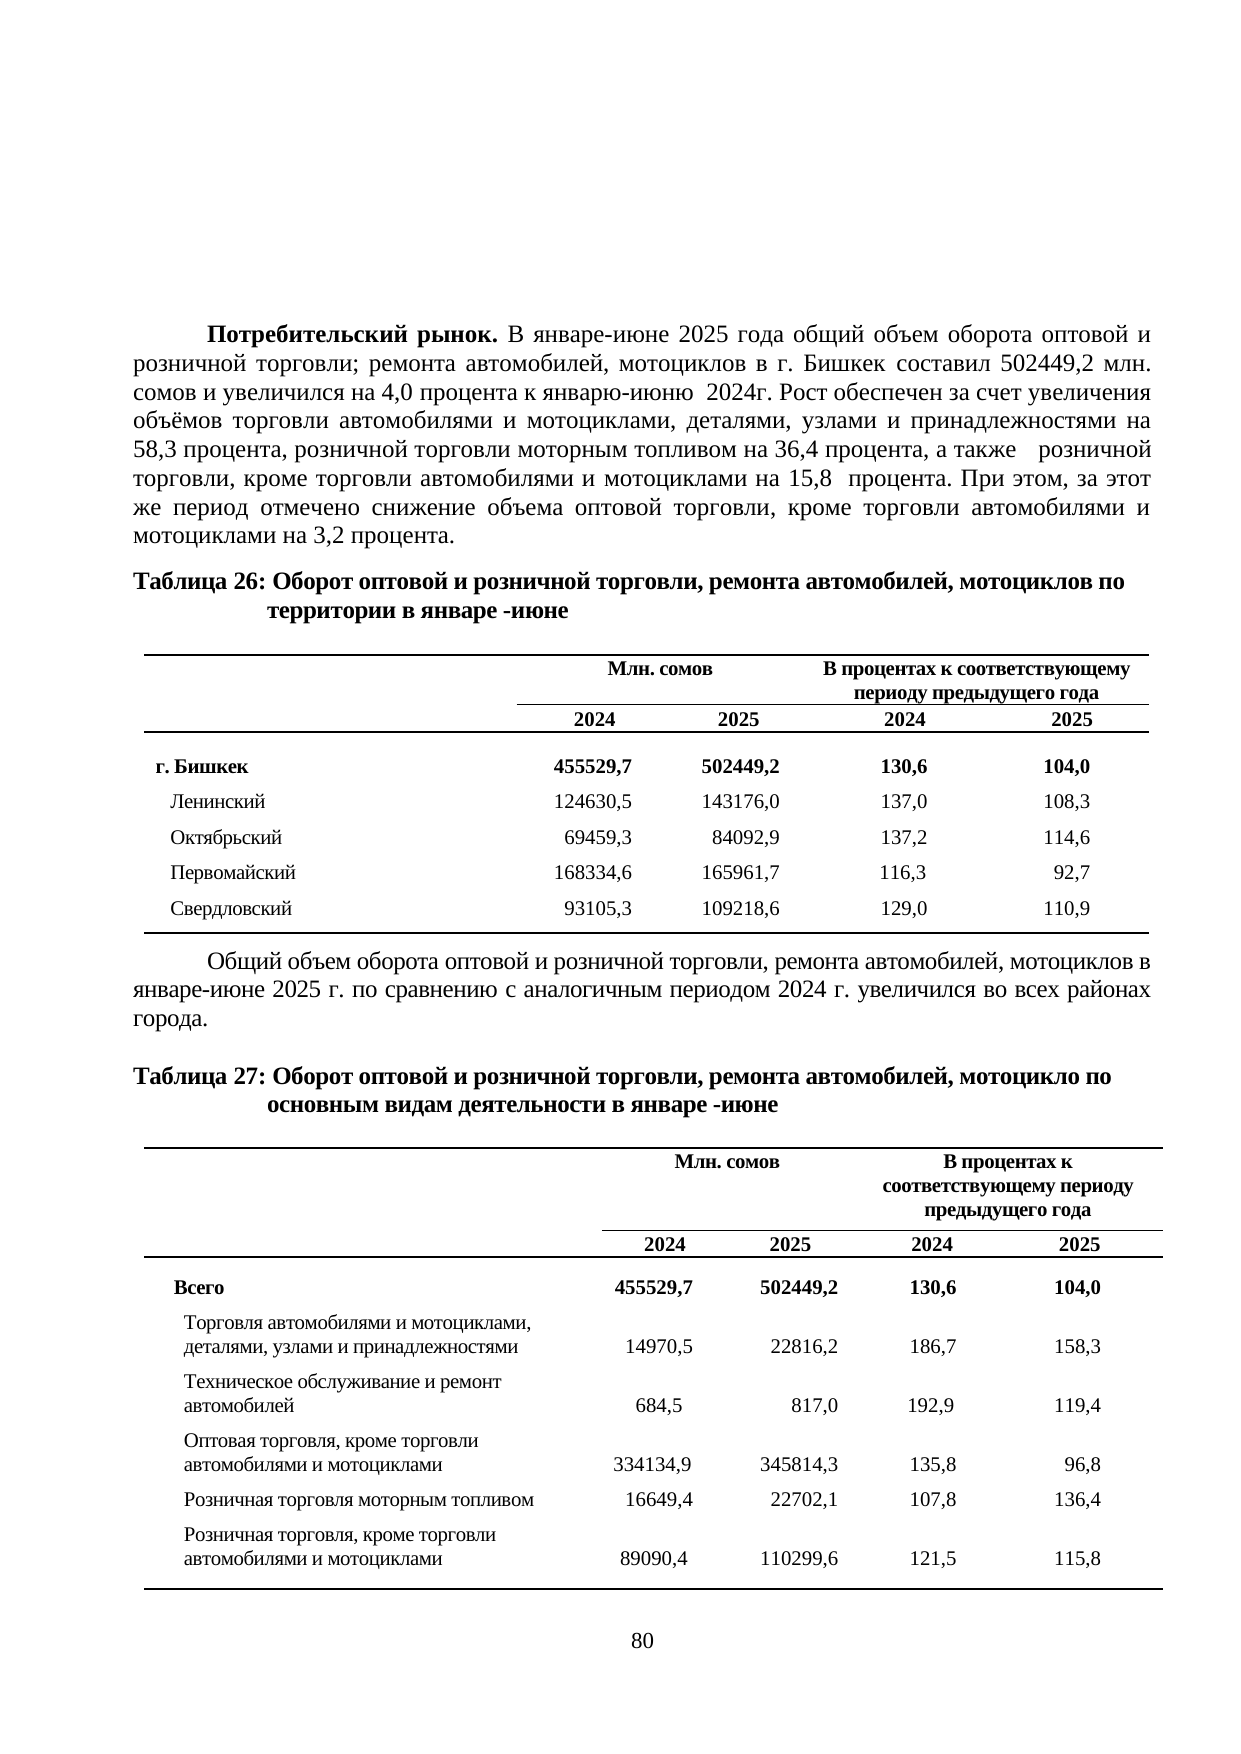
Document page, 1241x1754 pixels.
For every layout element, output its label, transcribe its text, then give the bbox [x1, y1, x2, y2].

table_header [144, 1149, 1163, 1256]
text Потребительский рынок. В январе-июне 2025 года общий объем оборота оптовой и розничной торговли; ремонта автомобилей, мотоциклов в г. Бишкек составил 502449,2 млн. сомов и увеличился на 4,0 процента к январю-июню 2024г. Рост обеспечен за счет увеличения объёмов торговли автомобилями и мотоциклами, деталями, узлами и принадлежностями на 58,3 процента, розничной торговли моторным топливом на 36,4 процента, а также розничной торговли, кроме торговли автомобилями и мотоциклами на 15,8 процента. При этом, за этот же период отмечено снижение объема оптовой торговли, кроме торговли автомобилями и мотоциклами на 3,2 процента. [133, 319, 1152, 549]
text основным видам деятельности в январе -июне [133, 1089, 1152, 1118]
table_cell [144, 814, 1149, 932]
text территории в январе -июне [133, 595, 1152, 624]
text Таблица 26: Оборот оптовой и розничной торговли, ремонта автомобилей, мотоциклов по [133, 566, 1152, 595]
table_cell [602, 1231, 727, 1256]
text Общий объем оборота оптовой и розничной торговли, ремонта автомобилей, мотоциклов в январе-июне 2025 г. по сравнению с аналогичным периодом 2024 г. увеличился во всех районах города. [133, 946, 1152, 1032]
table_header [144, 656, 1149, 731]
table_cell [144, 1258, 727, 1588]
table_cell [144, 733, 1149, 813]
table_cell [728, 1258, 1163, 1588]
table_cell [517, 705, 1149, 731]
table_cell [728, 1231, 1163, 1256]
text Таблица 27: Оборот оптовой и розничной торговли, ремонта автомобилей, мотоцикло по [133, 1061, 1152, 1089]
